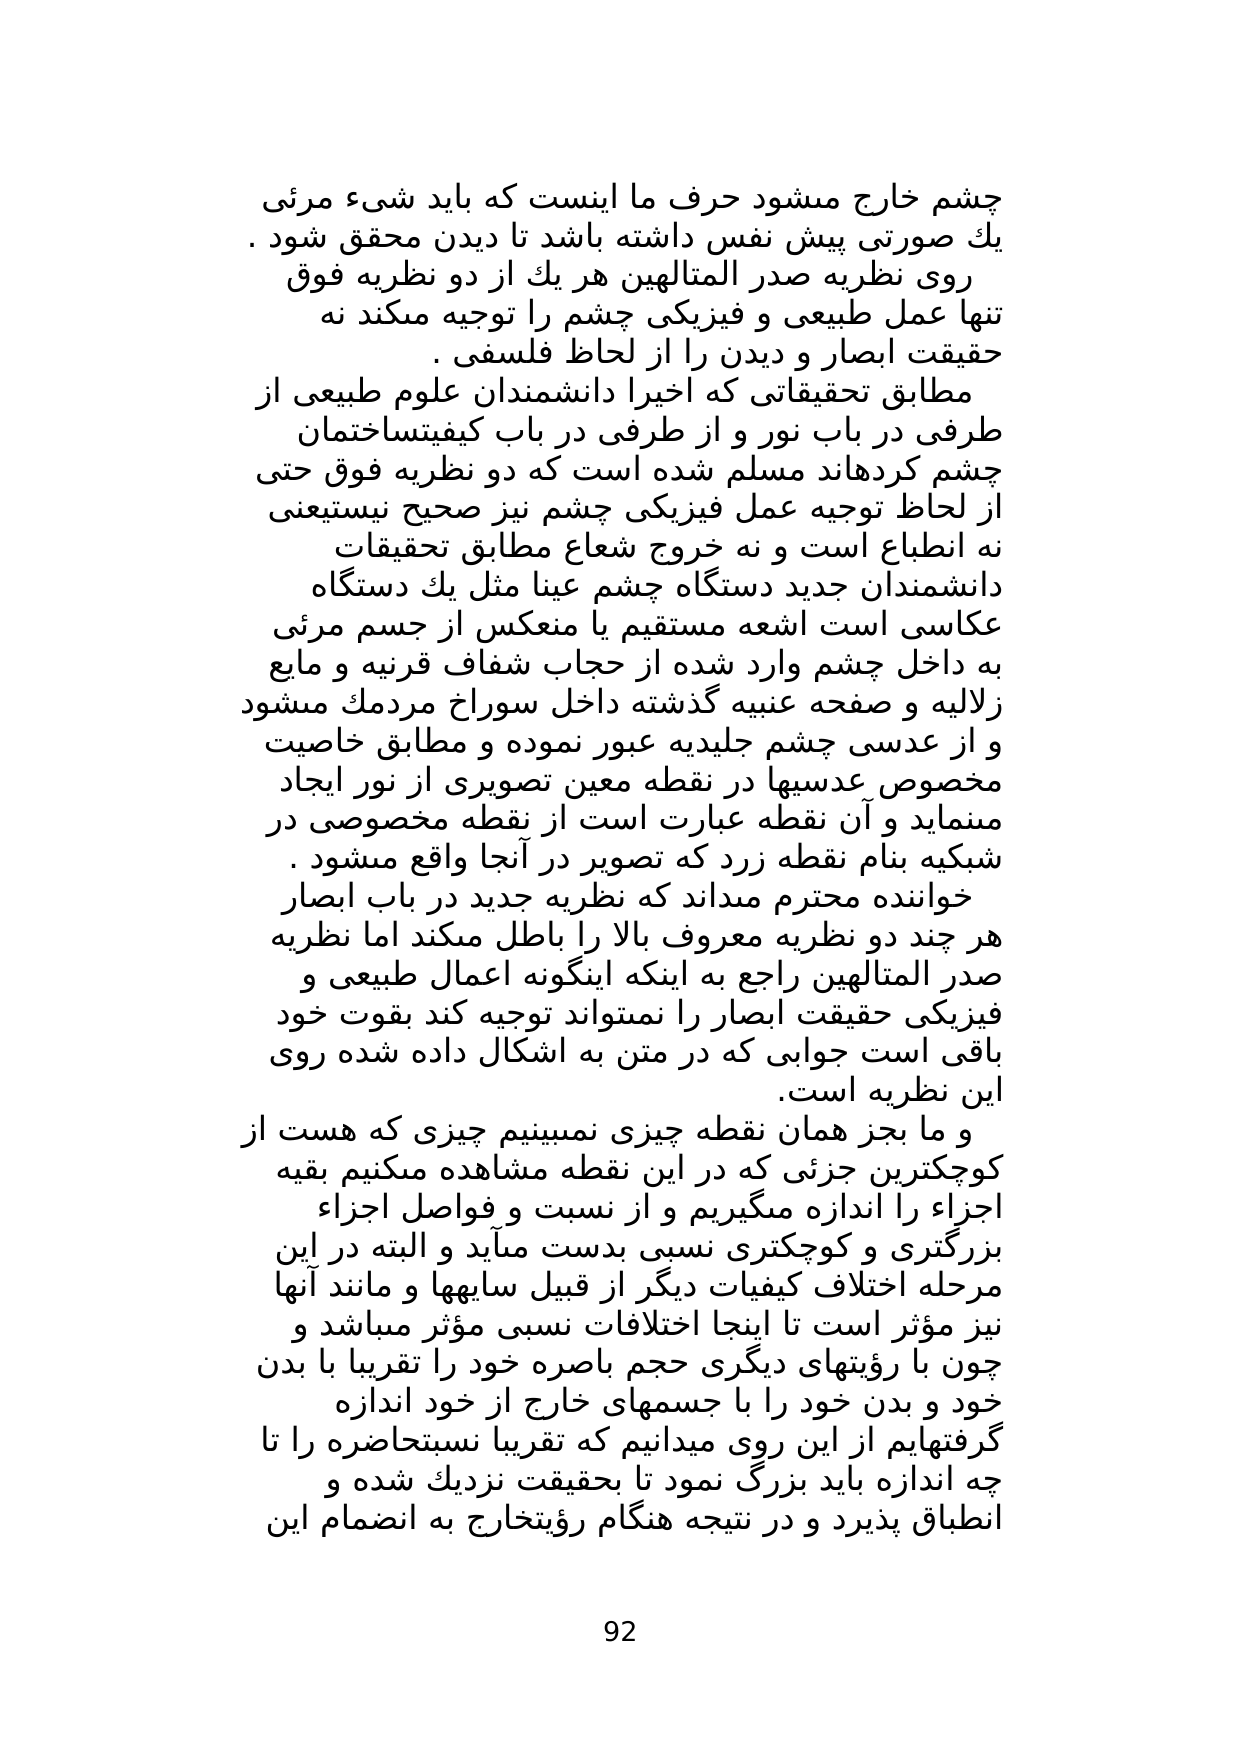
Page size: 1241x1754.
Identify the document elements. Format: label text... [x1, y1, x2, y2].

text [236, 177, 1004, 255]
text خواننده محترم مى‏داند كه نظريه جديد در باب ابصار هر چند دو نظريه معروف بالا را باطل مى‏كند اما نظريه صدر المتالهين راجع به اينكه اينگونه اعمال طبيعى و فيزيكى حقيقت ابصار را نمى‏تواند توجيه كند بقوت خود باقى است جوابى كه در متن به اشكال داده شده روى اين نظريه است. [236, 877, 1004, 1110]
text روى نظريه صدر المتالهين هر يك از دو نظريه فوق تنها عمل طبيعى و فيزيكى چشم را توجيه مى‏كند نه حقيقت ابصار و ديدن را از لحاظ فلسفى . [236, 255, 1004, 371]
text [236, 1110, 1004, 1537]
text مطابق تحقيقاتى كه اخيرا دانشمندان علوم طبيعى از طرفى در باب نور و از طرفى در باب كيفيت‏ساختمان چشم كرده‏اند مسلم شده است كه دو نظريه فوق حتى از لحاظ توجيه عمل فيزيكى چشم نيز صحيح نيست‏يعنى نه انطباع است و نه خروج شعاع مطابق تحقيقات دانشمندان جديد دستگاه چشم عينا مثل يك دستگاه عكاسى است اشعه مستقيم يا منعكس از جسم مرئى به داخل چشم وارد شده از حجاب شفاف قرنيه و مايع زلاليه و صفحه عنبيه گذشته داخل سوراخ مردمك مى‏شود و از عدسى چشم جليديه عبور نموده و مطابق خاصيت مخصوص عدسيها در نقطه معين تصويرى از نور ايجاد مى‏نمايد و آن نقطه عبارت است از نقطه مخصوصى در شبكيه بنام نقطه زرد كه تصوير در آنجا واقع مى‏شود . [236, 371, 1004, 877]
